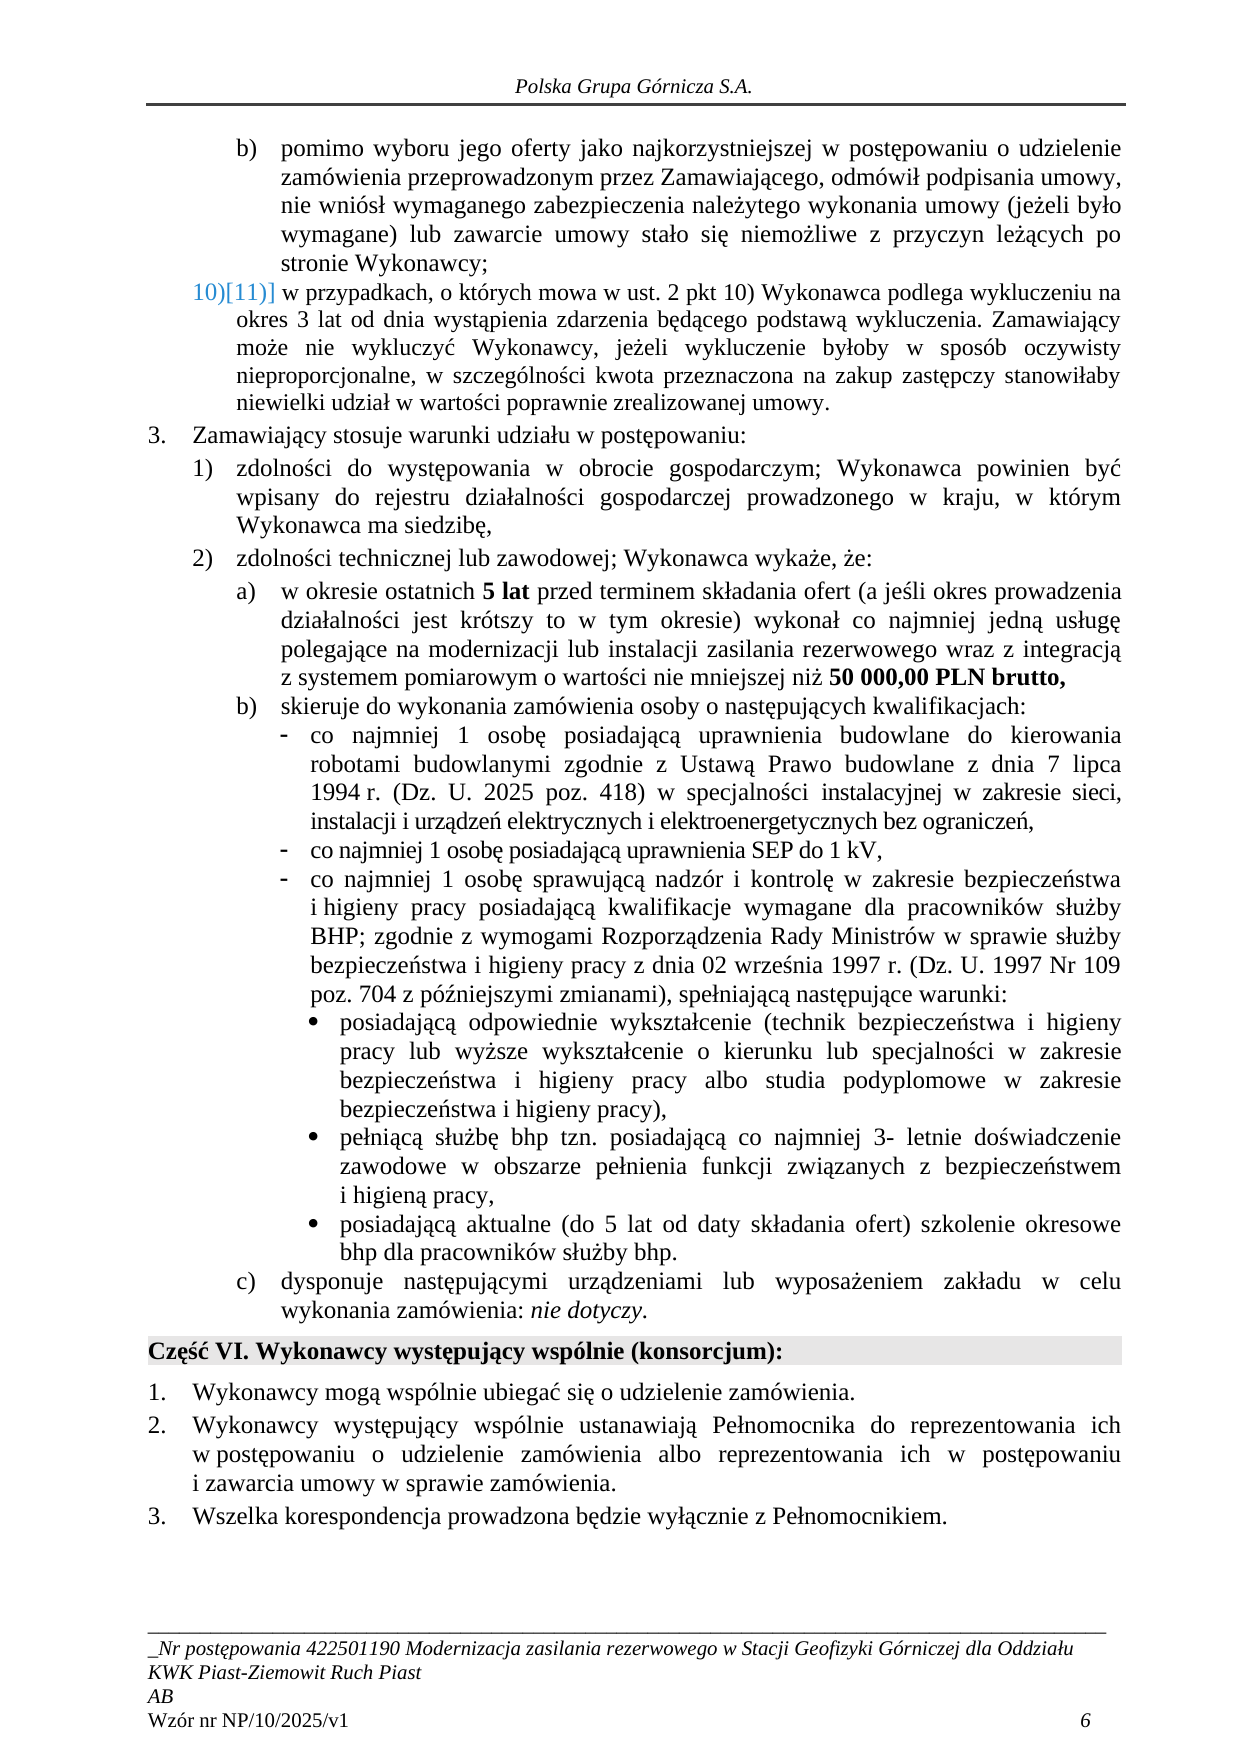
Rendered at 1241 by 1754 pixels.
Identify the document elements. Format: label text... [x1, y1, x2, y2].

list co najmniej 1 osobę posiadającą uprawnienia budowlane do kierowania robotami budowlanymi zgodnie z Ustawą Prawo budowlane z dnia 7 lipca 1994 r. (Dz. U. 2025 poz. 418) w specjalności instalacyjnej w zakresie sieci, instalacji i urządzeń elektrycznych i elektroenergetycznych bez ograniczeń, [279, 720, 1122, 835]
list co najmniej 1 osobę sprawującą nadzór i kontrolę w zakresie bezpieczeństwa i higieny pracy posiadającą kwalifikacje wymagane dla pracowników służby BHP; zgodnie z wymogami Rozporządzenia Rady Ministrów w sprawie służby bezpieczeństwa i higieny pracy z dnia 02 września 1997 r. (Dz. U. 1997 Nr 109 poz. 704 z późniejszymi zmianami), spełniającą następujące warunki: [279, 864, 1122, 1007]
list zdolności technicznej lub zawodowej; Wykonawca wykaże, że: [192, 543, 1122, 572]
list w przypadkach, o których mowa w ust. 2 pkt 10) Wykonawca podlega wykluczeniu na okres 3 lat od dnia wystąpienia zdarzenia będącego podstawą wykluczenia. Zamawiający może nie wykluczyć Wykonawcy, jeżeli wykluczenie byłoby w sposób oczywisty nieproporcjonalne, w szczególności kwota przeznaczona na zakup zastępczy stanowiłaby niewielki udział w wartości poprawnie zrealizowanej umowy. [192, 277, 1122, 416]
list co najmniej 1 osobę posiadającą uprawnienia SEP do 1 kV, [279, 835, 1122, 864]
list posiadającą odpowiednie wykształcenie (technik bezpieczeństwa i higieny pracy lub wyższe wykształcenie o kierunku lub specjalności w zakresie bezpieczeństwa i higieny pracy albo studia podyplomowe w zakresie bezpieczeństwa i higieny pracy), [309, 1007, 1122, 1122]
subtitle Część VI. Wykonawcy występujący wspólnie (konsorcjum): [148, 1336, 1122, 1365]
list pomimo wyboru jego oferty jako najkorzystniejszej w postępowaniu o udzielenie zamówienia przeprowadzonym przez Zamawiającego, odmówił podpisania umowy, nie wniósł wymaganego zabezpieczenia należytego wykonania umowy (jeżeli było wymagane) lub zawarcie umowy stało się niemożliwe z przyczyn leżących po stronie Wykonawcy; [236, 133, 1122, 277]
list Zamawiający stosuje warunki udziału w postępowaniu: [148, 420, 1122, 449]
list Wykonawcy występujący wspólnie ustanawiają Pełnomocnika do reprezentowania ich w postępowaniu o udzielenie zamówienia albo reprezentowania ich w postępowaniu i zawarcia umowy w sprawie zamówienia. [148, 1410, 1122, 1497]
list dysponuje następującymi urządzeniami lub wyposażeniem zakładu w celu wykonania zamówienia: nie dotyczy. [236, 1266, 1122, 1324]
list skieruje do wykonania zamówienia osoby o następujących kwalifikacjach: [236, 691, 1122, 720]
list Wszelka korespondencja prowadzona będzie wyłącznie z Pełnomocnikiem. [148, 1501, 1122, 1529]
list w okresie ostatnich 5 lat przed terminem składania ofert (a jeśli okres prowadzenia działalności jest krótszy to w tym okresie) wykonał co najmniej jedną usługę polegające na modernizacji lub instalacji zasilania rezerwowego wraz z integracją z systemem pomiarowym o wartości nie mniejszej niż 50 000,00 PLN brutto, [236, 576, 1122, 691]
list posiadającą aktualne (do 5 lat od daty składania ofert) szkolenie okresowe bhp dla pracowników służby bhp. [309, 1209, 1122, 1266]
list Wykonawcy mogą wspólnie ubiegać się o udzielenie zamówienia. [148, 1377, 1122, 1406]
list zdolności do występowania w obrocie gospodarczym; Wykonawca powinien być wpisany do rejestru działalności gospodarczej prowadzonego w kraju, w którym Wykonawca ma siedzibę, [192, 453, 1122, 539]
list pełniącą służbę bhp tzn. posiadającą co najmniej 3- letnie doświadczenie zawodowe w obszarze pełnienia funkcji związanych z bezpieczeństwem i higieną pracy, [309, 1122, 1122, 1209]
